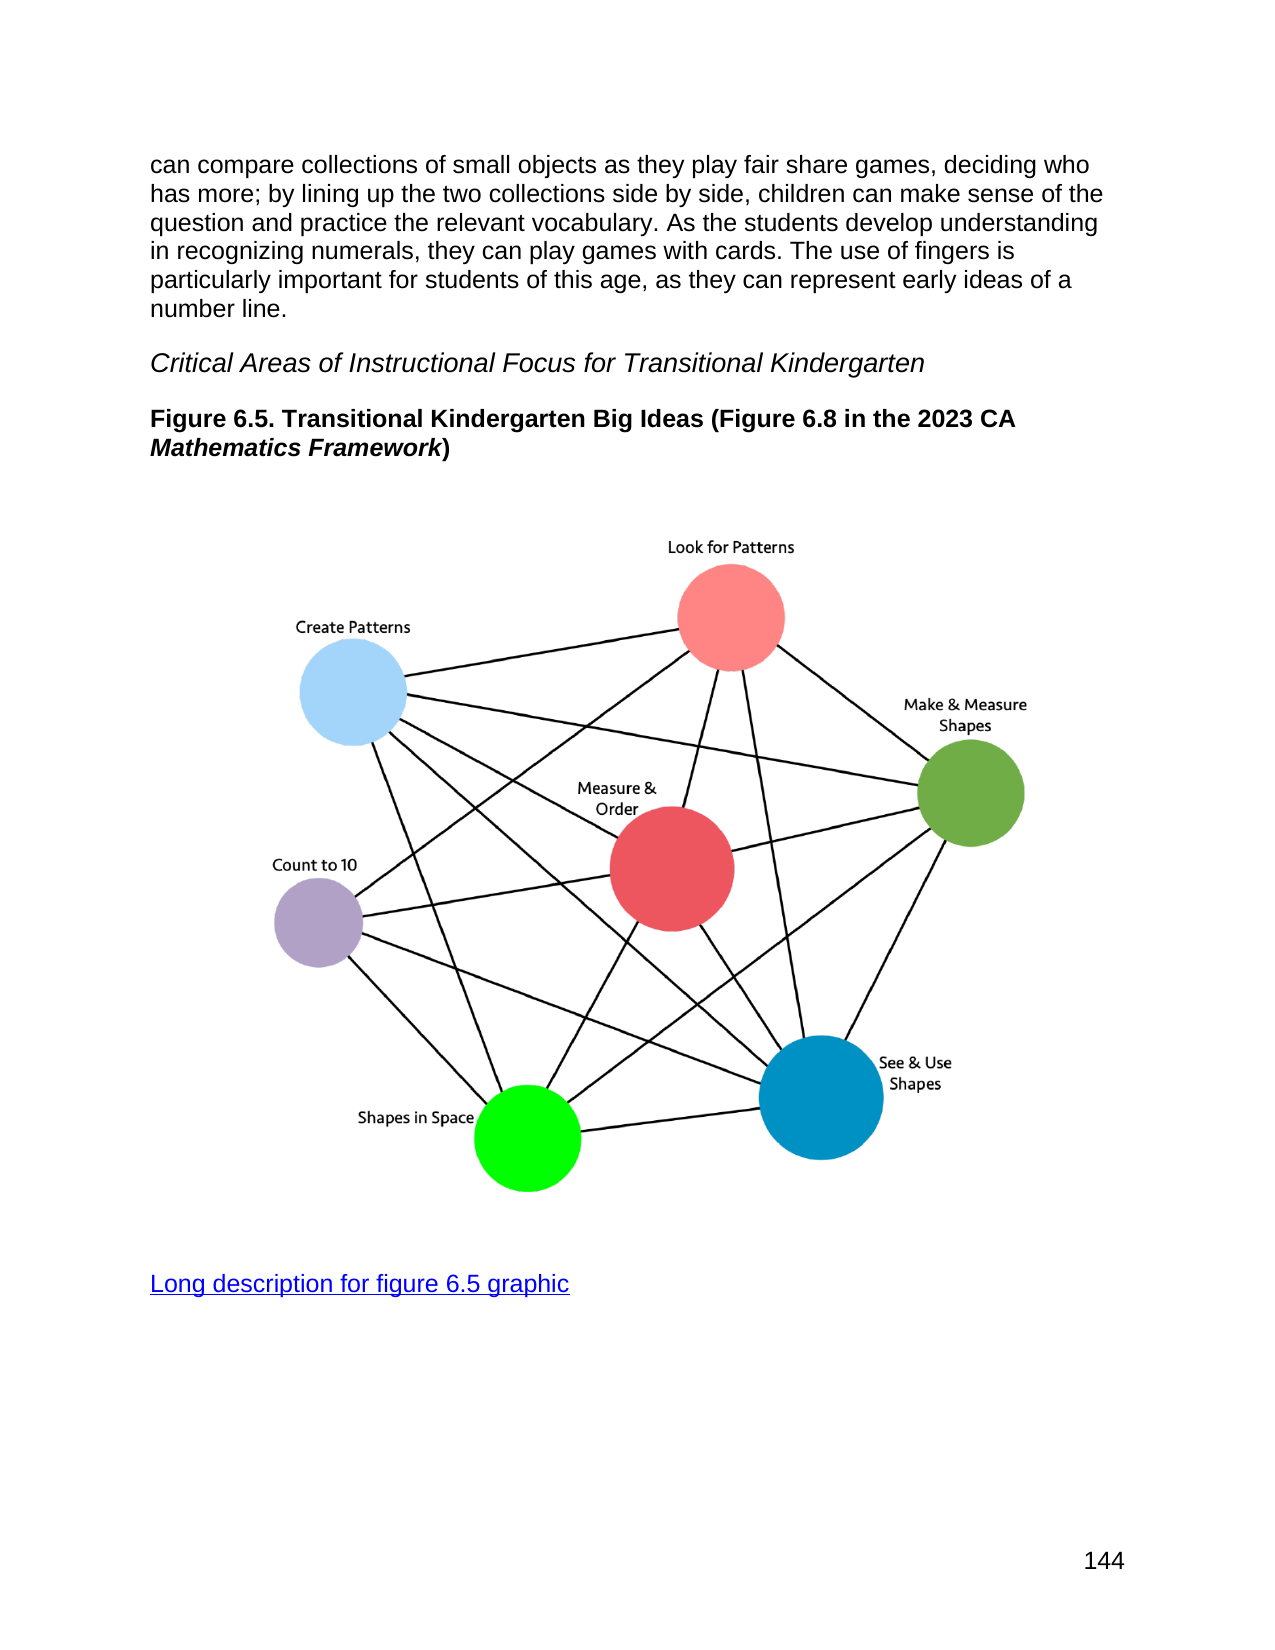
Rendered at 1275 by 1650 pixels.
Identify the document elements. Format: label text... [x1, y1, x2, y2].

picture [236, 486, 1039, 1257]
subtitle Figure 6.5. Transitional Kindergarten Big Ideas (Figure 6.8 in the 2023 CA Mathematics Framework) [150, 404, 1125, 461]
subtitle Critical Areas of Instructional Focus for Transitional Kindergarten [150, 347, 1125, 379]
text Long description for figure 6.5 graphic [150, 1269, 1125, 1298]
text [150, 150, 1125, 322]
